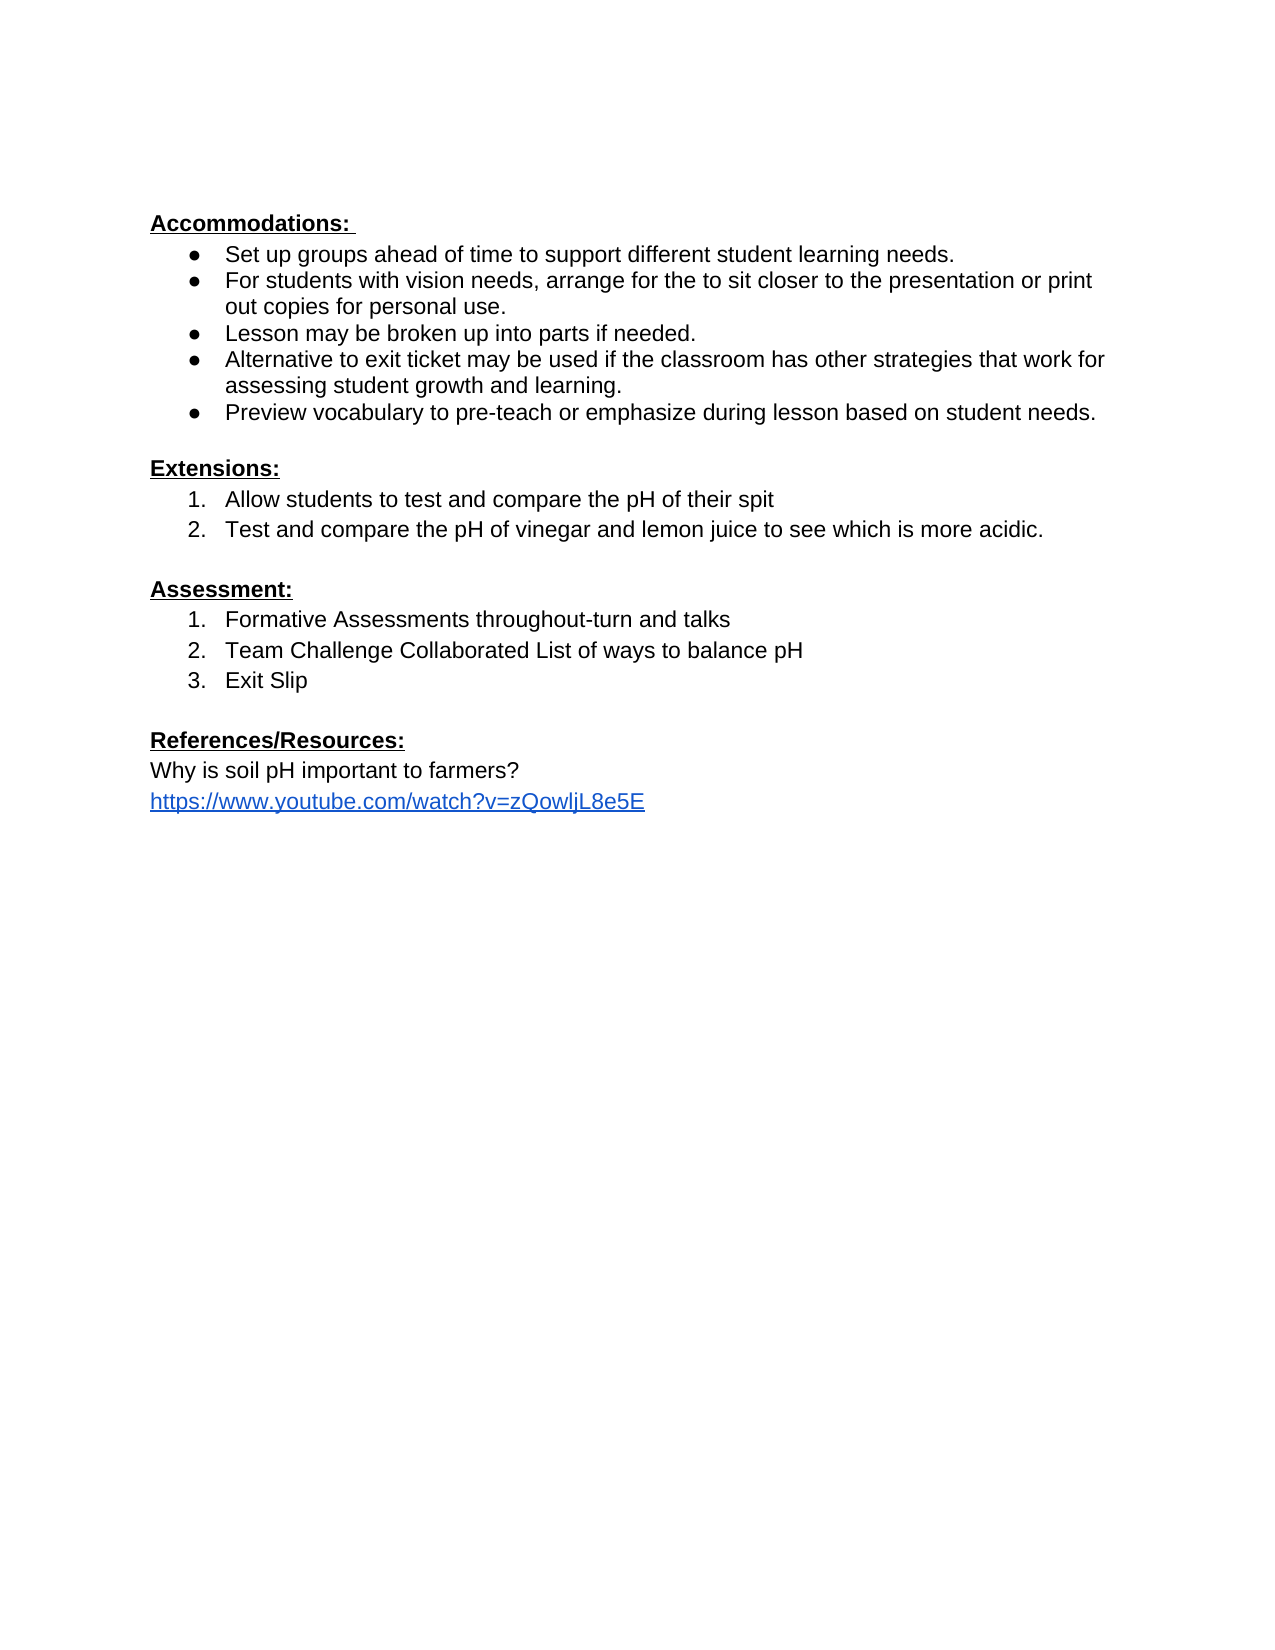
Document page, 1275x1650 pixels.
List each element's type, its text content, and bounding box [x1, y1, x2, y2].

list Formative Assessments throughout-turn and talks [187, 606, 1125, 633]
text Why is soil pH important to farmers? [150, 757, 1125, 784]
list Preview vocabulary to pre-teach or emphasize during lesson based on student needs. [187, 399, 1125, 425]
list Test and compare the pH of vinegar and lemon juice to see which is more acidic. [187, 516, 1125, 542]
text Accommodations: [150, 210, 1125, 237]
text References/Resources: [150, 727, 1125, 753]
list Alternative to exit ticket may be used if the classroom has other strategies that work for assessing student growth and learning. [187, 346, 1125, 399]
text https://www.youtube.com/watch?v=zQowljL8e5E [150, 788, 1125, 814]
list Lesson may be broken up into parts if needed. [187, 320, 1125, 346]
text Extensions: [150, 455, 1125, 482]
list Team Challenge Collaborated List of ways to balance pH [187, 637, 1125, 663]
list Allow students to test and compare the pH of their spit [187, 486, 1125, 512]
list Set up groups ahead of time to support different student learning needs. [187, 241, 1125, 267]
list Exit Slip [187, 667, 1125, 693]
text Assessment: [150, 576, 1125, 602]
list For students with vision needs, arrange for the to sit closer to the presentation or print out copies for personal use. [187, 267, 1125, 320]
